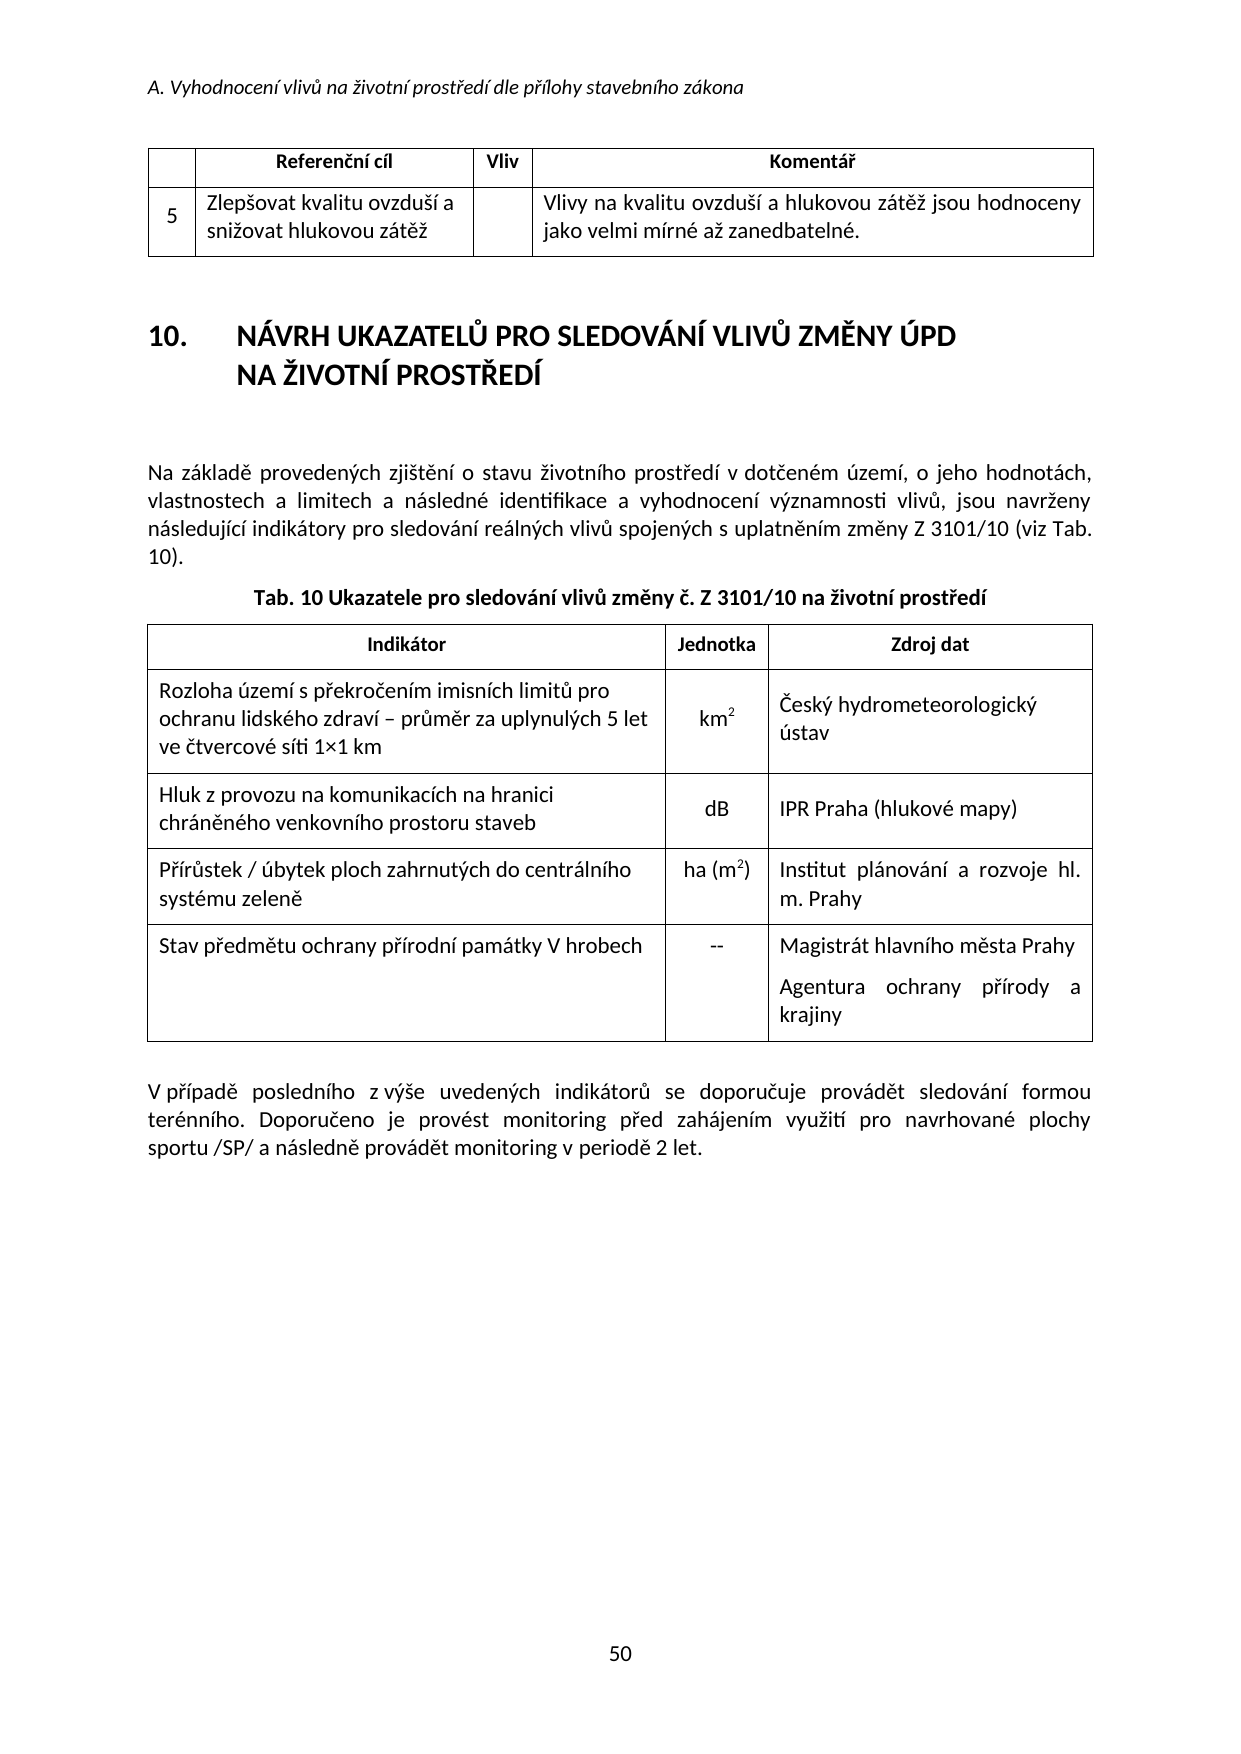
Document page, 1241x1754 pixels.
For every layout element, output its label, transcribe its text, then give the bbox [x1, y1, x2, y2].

table_cell Stav předmětu ochrany přírodní památky V hrobech [148, 925, 665, 1041]
table_cell Zlepšovat kvalitu ovzduší a snižovat hlukovou zátěž [196, 188, 473, 256]
table_header Komentář [533, 149, 1093, 187]
table_cell Český hydrometeorologický ústav [769, 670, 1092, 772]
table_cell Magistrát hlavního města Prahy Agentura ochrany přírody a krajiny [769, 925, 1092, 1041]
table_header Indikátor [148, 625, 665, 669]
table_header [149, 149, 195, 187]
table_cell Hluk z provozu na komunikacích na hranici chráněného venkovního prostoru staveb [148, 774, 665, 848]
table_header Jednotka [666, 625, 768, 669]
table_header Vliv [474, 149, 532, 187]
table_cell Institut plánování a rozvoje hl. m. Prahy [769, 849, 1092, 924]
table_header Referenční cíl [196, 149, 473, 187]
table_cell IPR Praha (hlukové mapy) [769, 774, 1092, 848]
subtitle 10. Návrh ukazatelů pro sledování vlivů změny ÚPD na životní prostředí [148, 317, 1092, 393]
table_cell Vlivy na kvalitu ovzduší a hlukovou zátěž jsou hodnoceny jako velmi mírné až zanedbatelné. [533, 188, 1093, 256]
table_cell [474, 188, 532, 256]
table_cell ha (m2) [666, 849, 768, 924]
table_cell Přírůstek / úbytek ploch zahrnutých do centrálního systému zeleně [148, 849, 665, 924]
table_cell -- [666, 925, 768, 1041]
text V případě posledního z výše uvedených indikátorů se doporučuje provádět sledování formou terénního. Doporučeno je provést monitoring před zahájením využití pro navrhované plochy sportu /SP/ a následně provádět monitoring v periodě 2 let. [148, 1077, 1092, 1161]
table_cell km2 [666, 670, 768, 772]
text Na základě provedených zjištění o stavu životního prostředí v dotčeném území, o jeho hodnotách, vlastnostech a limitech a následné identifikace a vyhodnocení významnosti vlivů, jsou navrženy následující indikátory pro sledování reálných vlivů spojených s uplatněním změny Z 3101/10 (viz Tab. 10). [148, 458, 1092, 570]
table_cell Rozloha území s překročením imisních limitů pro ochranu lidského zdraví – průměr za uplynulých 5 let ve čtvercové síti 1×1 km [148, 670, 665, 772]
table_cell dB [666, 774, 768, 848]
text Tab. 10 Ukazatele pro sledování vlivů změny č. Z 3101/10 na životní prostředí [148, 583, 1092, 611]
table_header Zdroj dat [769, 625, 1092, 669]
table_cell 5 [149, 188, 195, 256]
